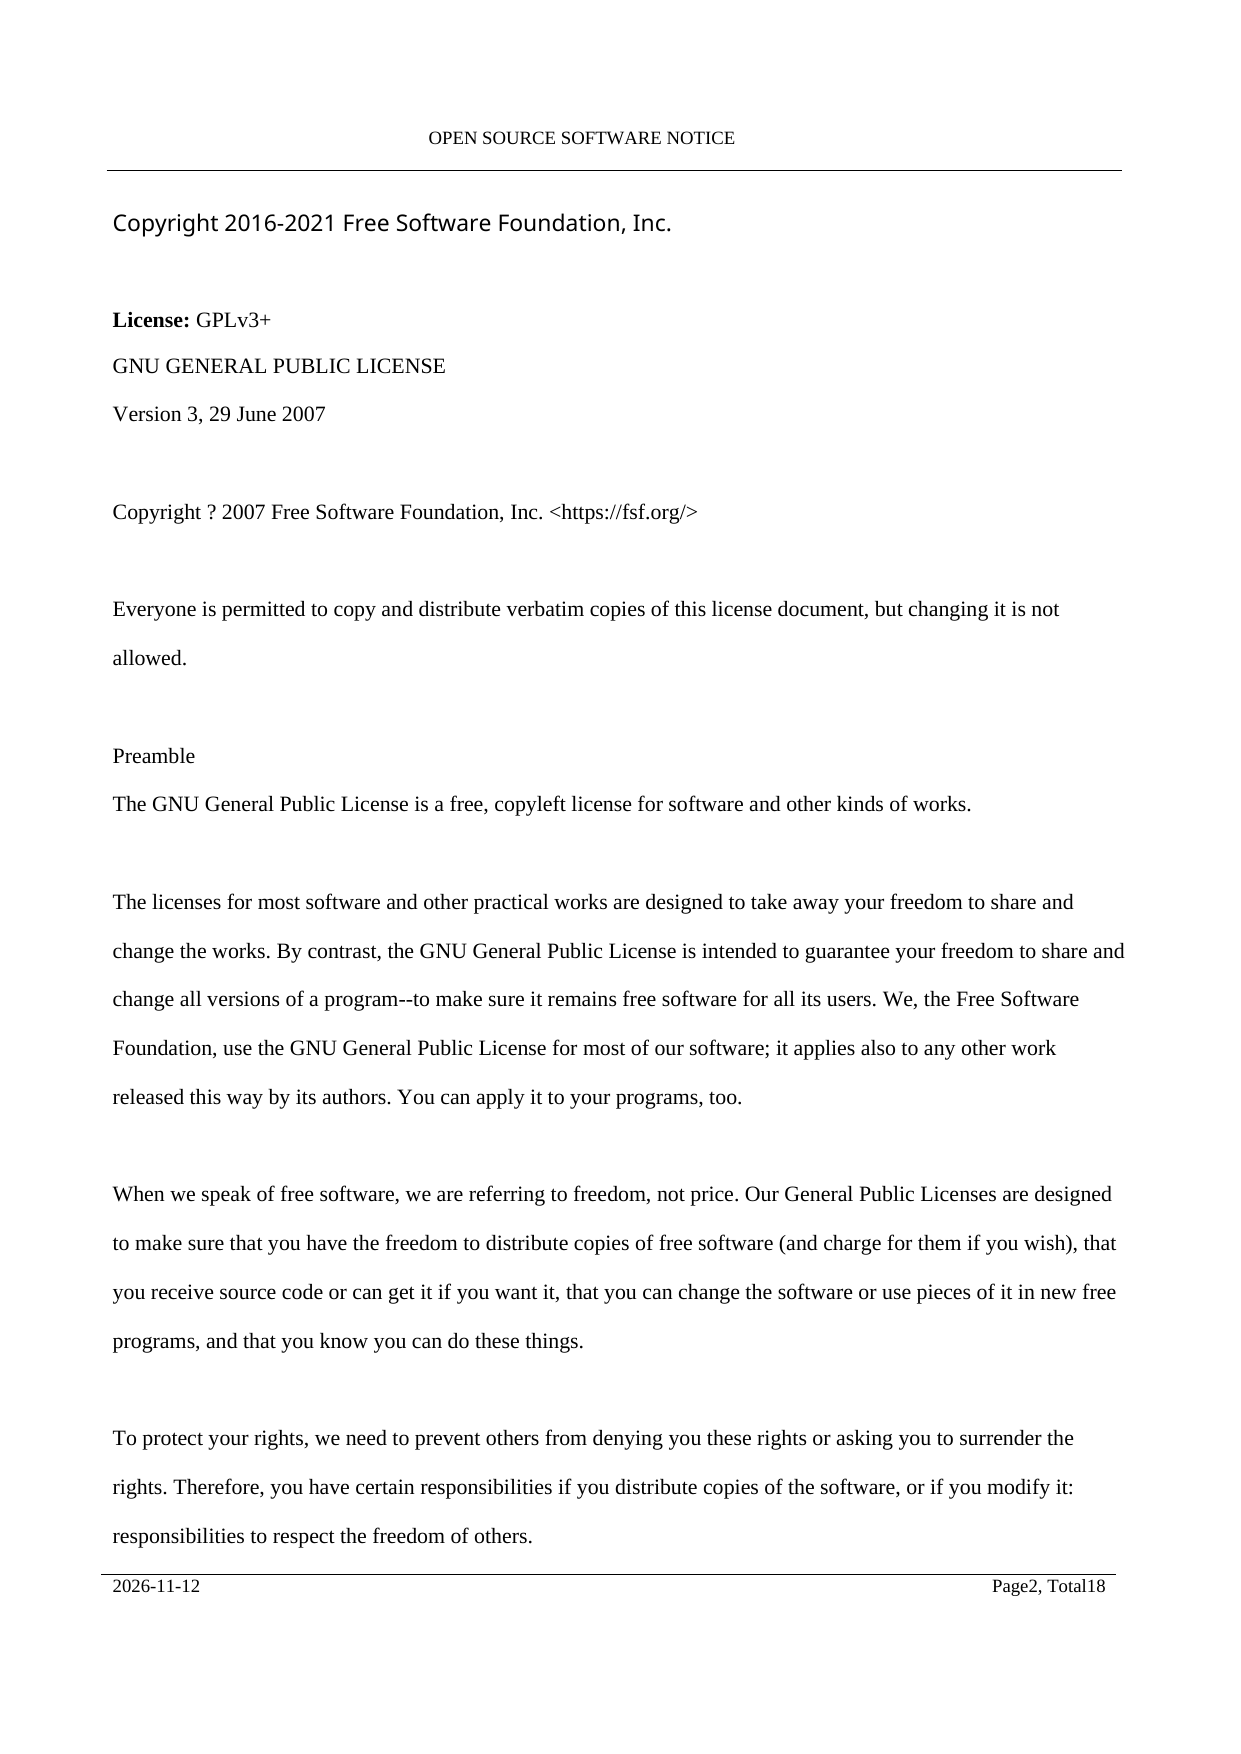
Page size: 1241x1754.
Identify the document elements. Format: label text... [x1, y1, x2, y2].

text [112, 349, 1128, 1551]
text License: GPLv3+ [112, 304, 1128, 336]
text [112, 206, 1128, 288]
